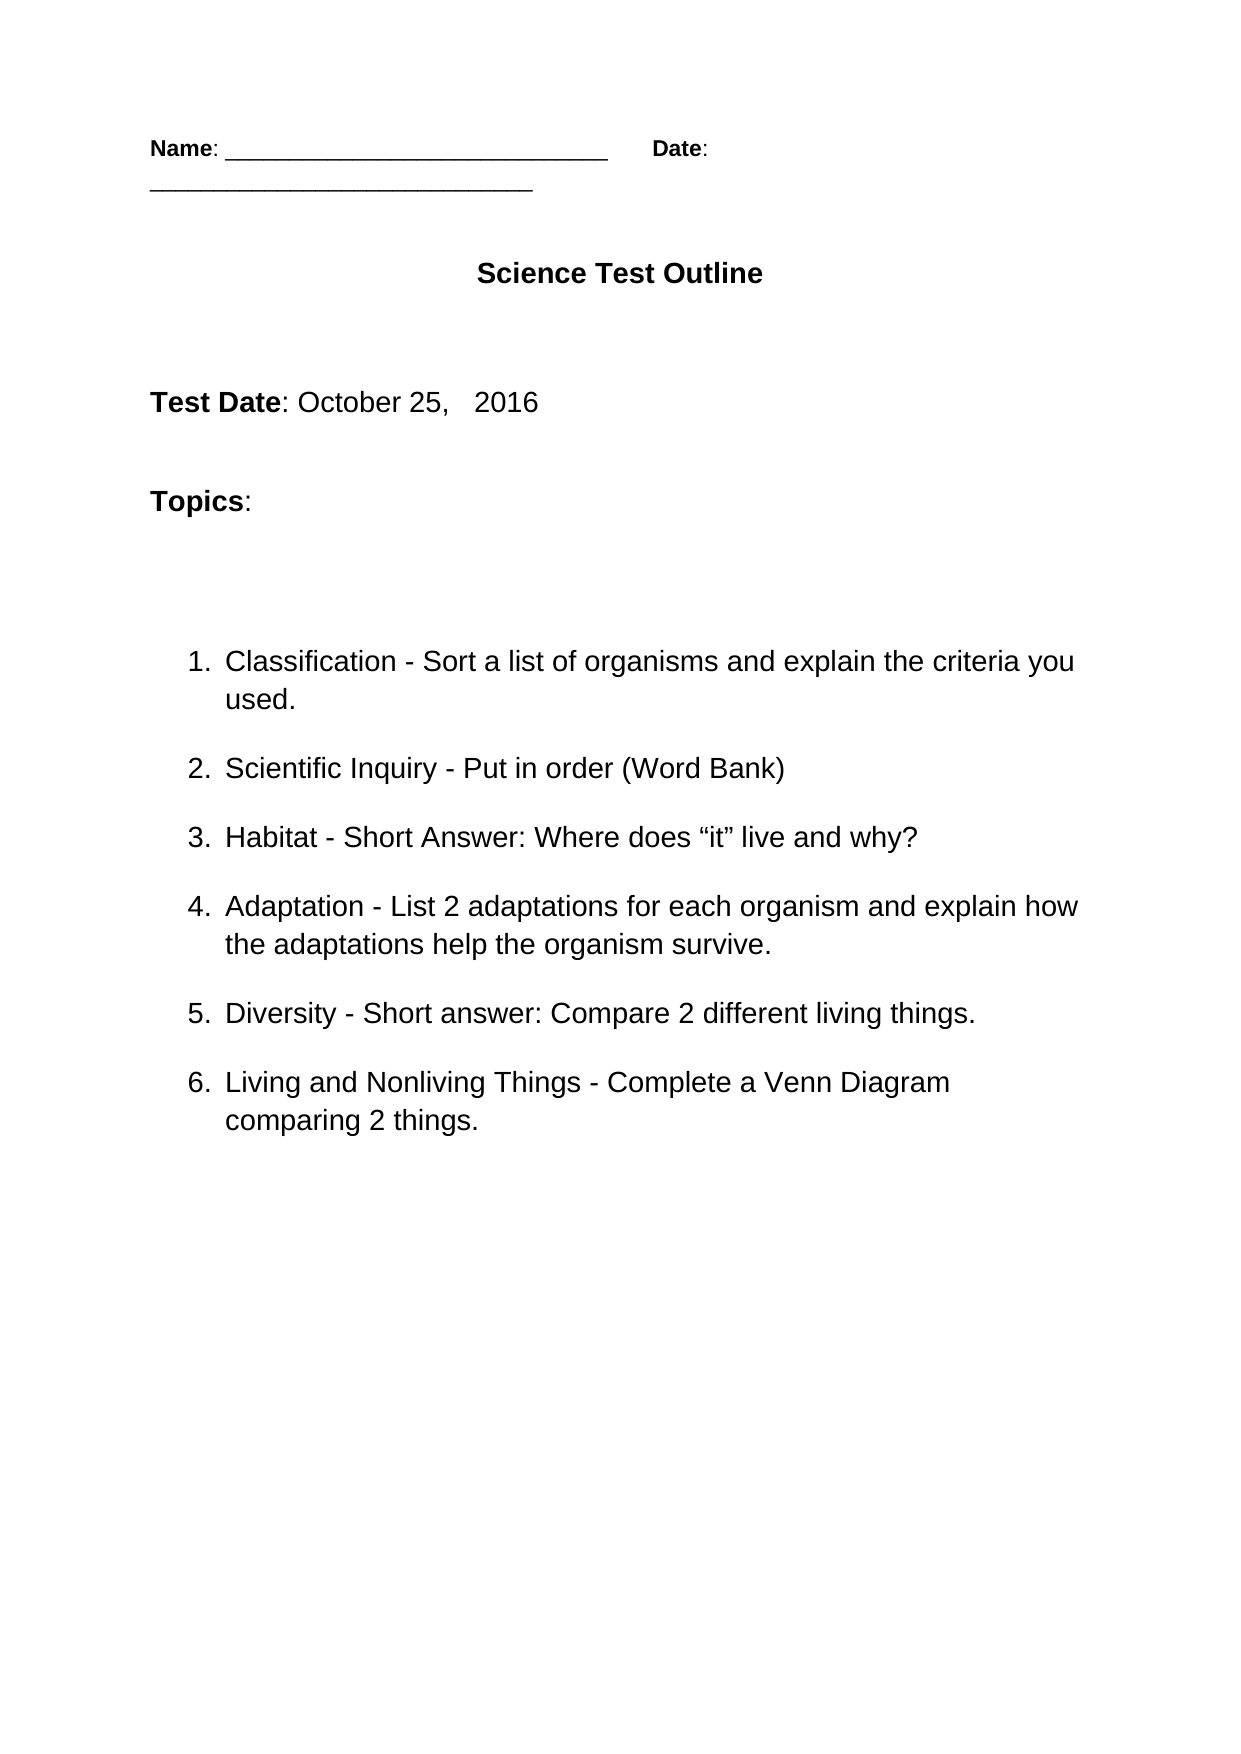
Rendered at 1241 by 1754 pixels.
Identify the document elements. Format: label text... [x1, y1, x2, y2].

text Science Test Outline [150, 256, 1090, 290]
text Topics: [150, 484, 1090, 518]
list Scientific Inquiry - Put in order (Word Bank) [187, 751, 1090, 784]
list Habitat - Short Answer: Where does “it” live and why? [187, 820, 1090, 853]
list Adaptation - List 2 adaptations for each organism and explain how the adaptations help the organism survive. [187, 888, 1090, 961]
list Classification - Sort a list of organisms and explain the criteria you used. [187, 644, 1090, 716]
text Test Date: October 25, 2016 [150, 385, 1090, 419]
list Diversity - Short answer: Compare 2 different living things. [187, 996, 1090, 1029]
list Living and Nonliving Things - Complete a Venn Diagram comparing 2 things. [187, 1064, 1090, 1137]
